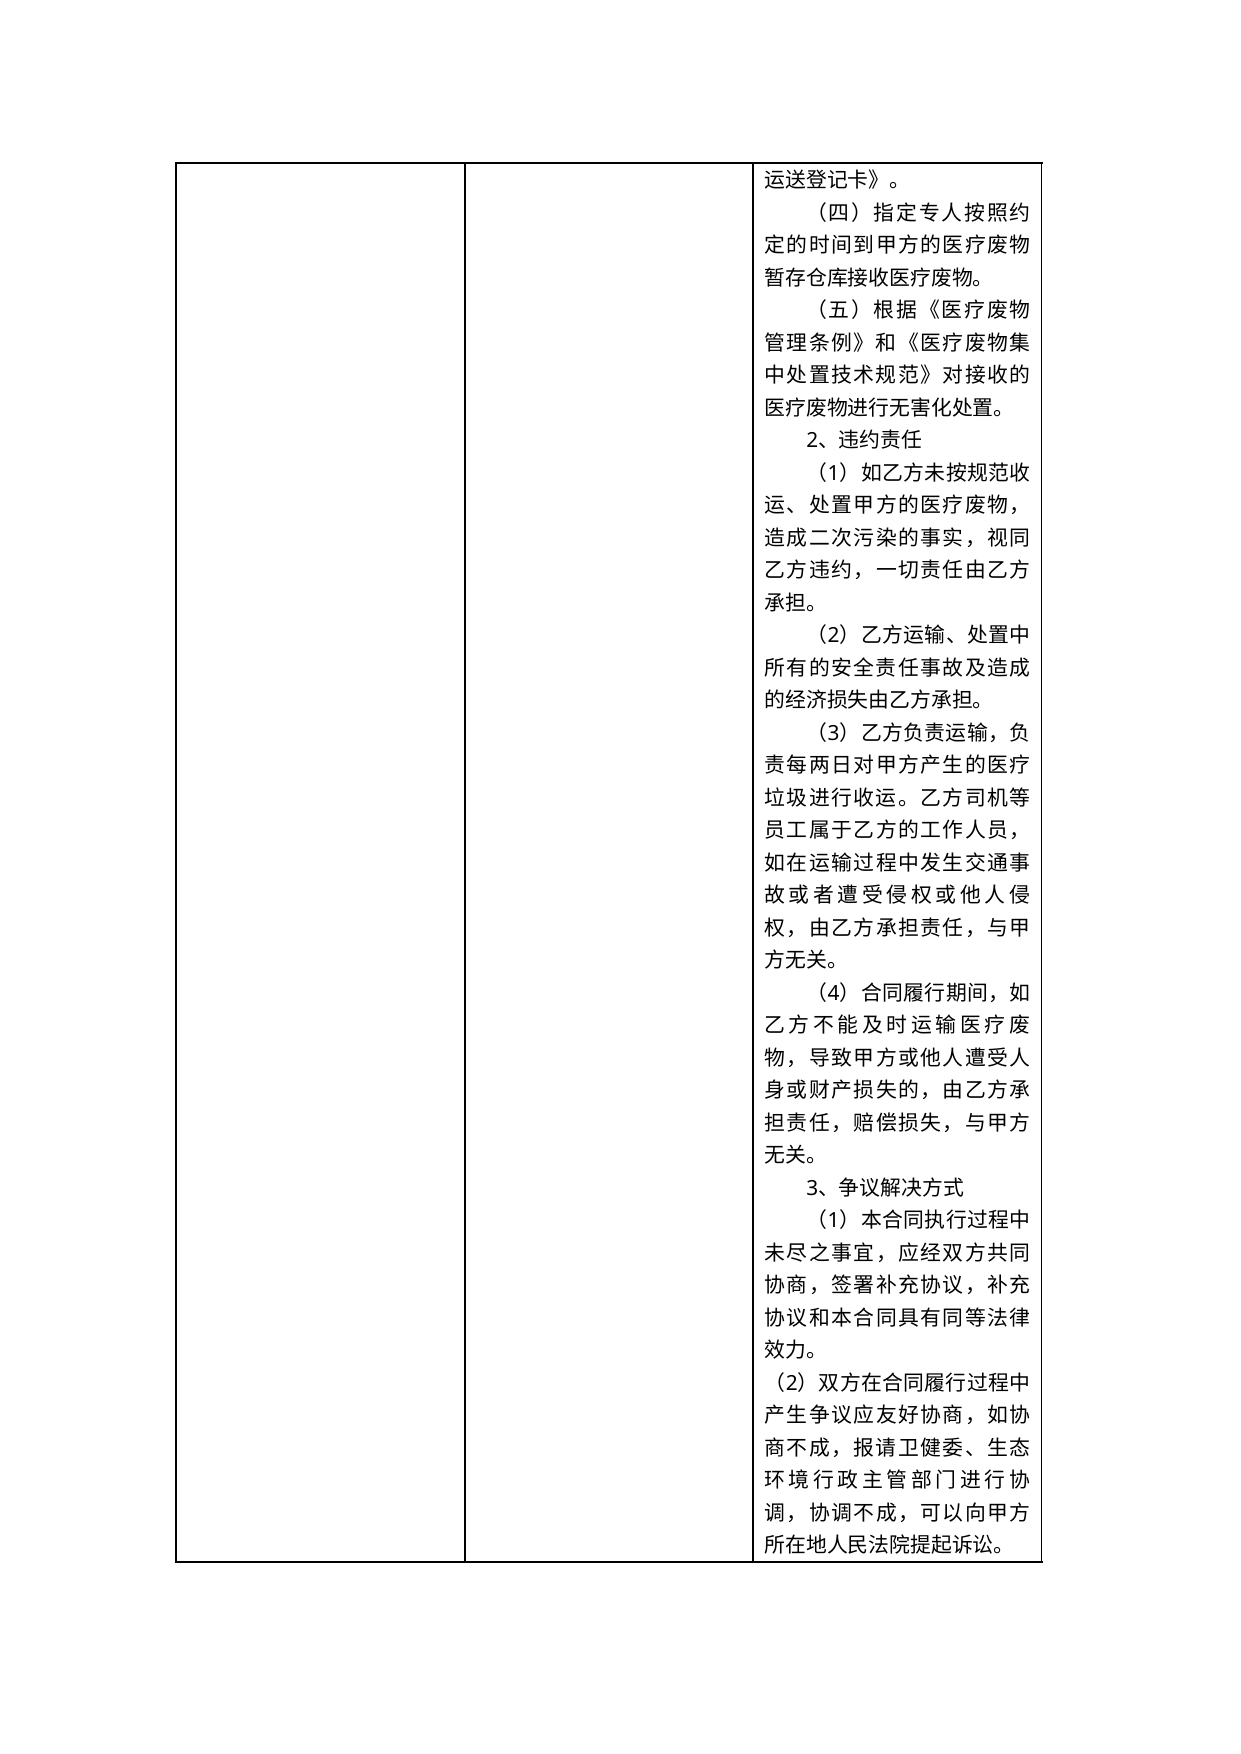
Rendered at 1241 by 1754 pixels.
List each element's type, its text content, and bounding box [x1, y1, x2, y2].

table_cell 1 [177, 164, 464, 1561]
table_cell [466, 164, 752, 1561]
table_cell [754, 164, 1041, 1561]
